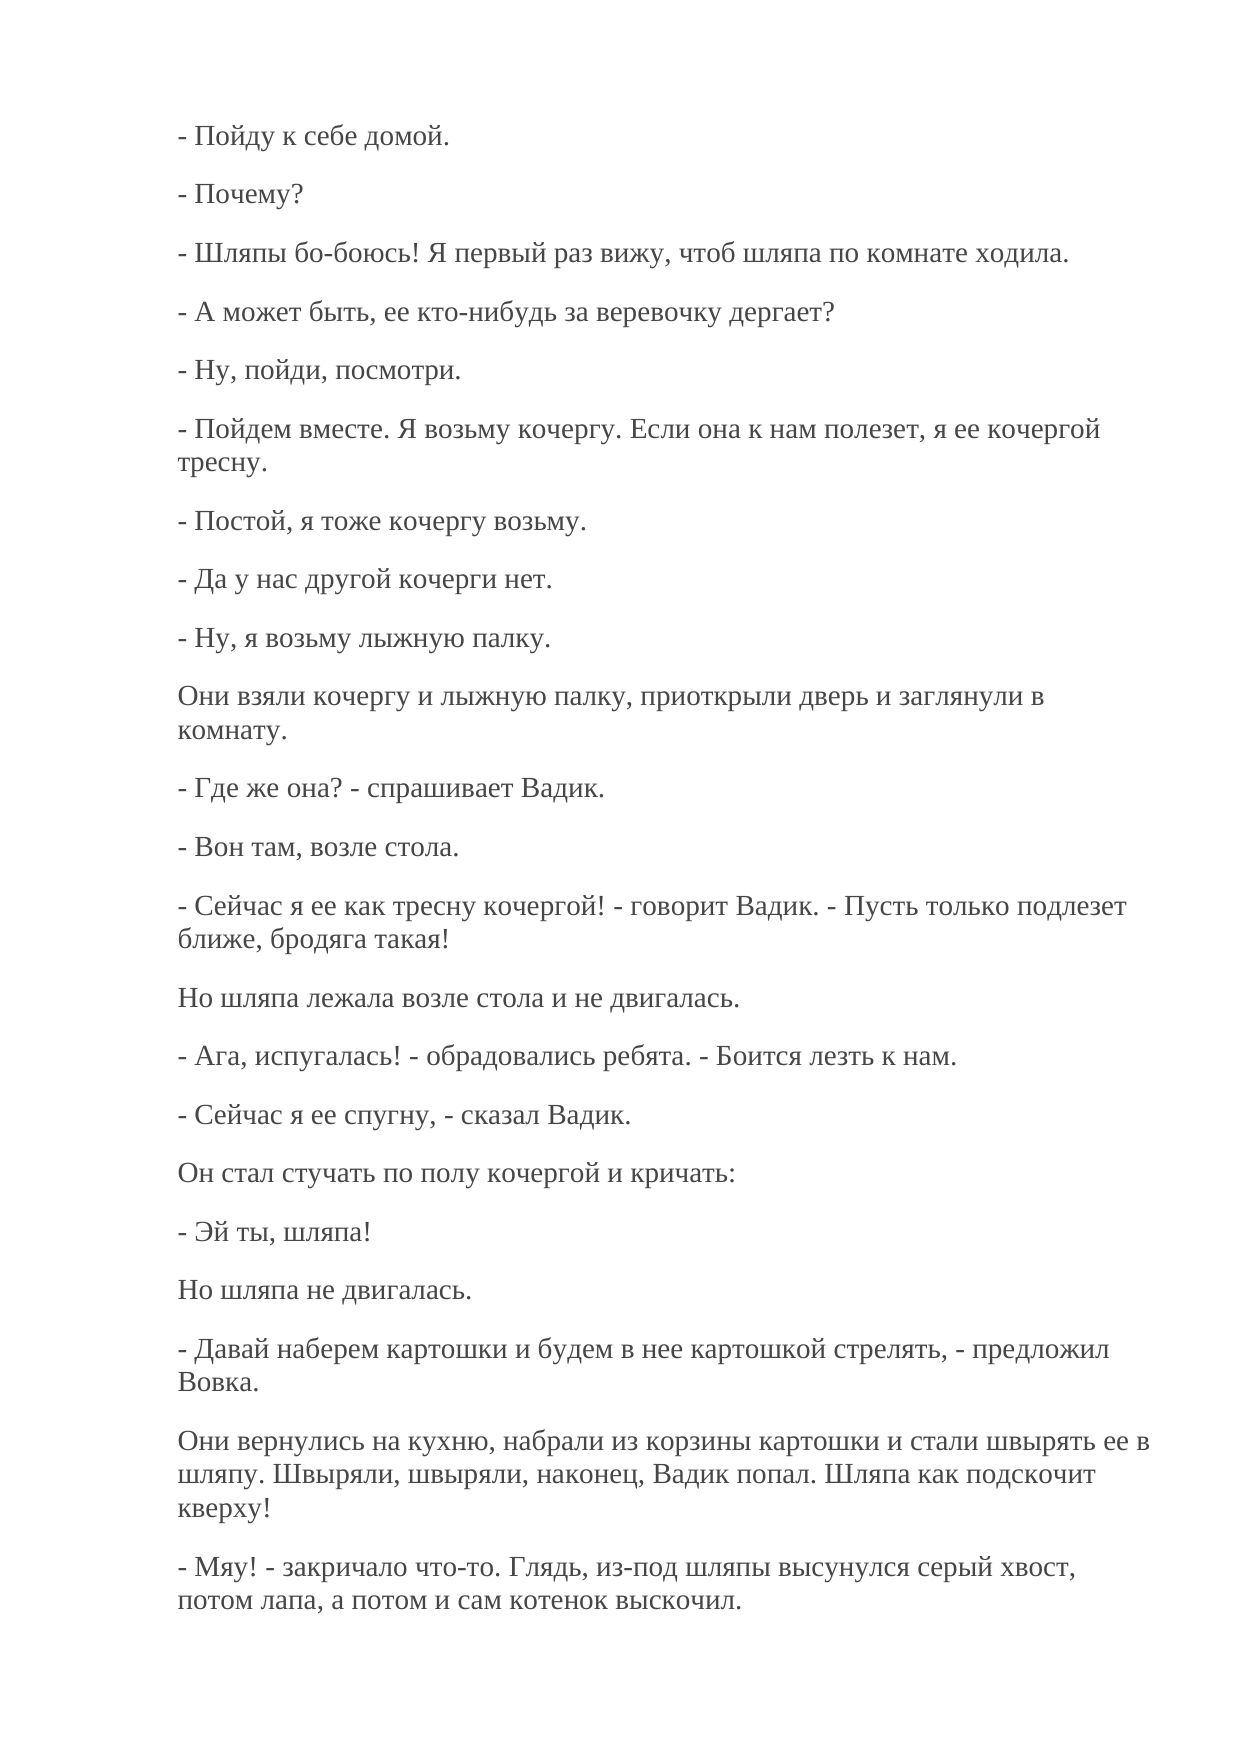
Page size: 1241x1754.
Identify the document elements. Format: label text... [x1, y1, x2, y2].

text Они вернулись на кухню, набрали из корзины картошки и стали швырять ее в шляпу. Швыряли, швыряли, наконец, Вадик попал. Шляпа как подскочит кверху! [177, 1423, 1152, 1524]
text Но шляпа лежала возле стола и не двигалась. [177, 980, 1152, 1013]
text - Да у нас другой кочерги нет. [177, 561, 1152, 595]
text - Пойду к себе домой. [177, 118, 1152, 152]
text - Вон там, возле стола. [177, 829, 1152, 863]
text - Давай наберем картошки и будем в нее картошкой стрелять, - предложил Вовка. [177, 1331, 1152, 1398]
text - Где же она? - спрашивает Вадик. [177, 771, 1152, 804]
text - Шляпы бо-боюсь! Я первый раз вижу, чтоб шляпа по комнате ходила. [177, 235, 1152, 269]
text - Ну, я возьму лыжную палку. [177, 620, 1152, 653]
text Но шляпа не двигалась. [177, 1272, 1152, 1306]
text Они взяли кочергу и лыжную палку, приоткрыли дверь и заглянули в комнату. [177, 678, 1152, 746]
text - А может быть, ее кто-нибудь за веревочку дергает? [177, 294, 1152, 327]
text - Ага, испугалась! - обрадовались ребята. - Боится лезть к нам. [177, 1038, 1152, 1072]
text - Сейчас я ее как тресну кочергой! - говорит Вадик. - Пусть только подлезет ближе, бродяга такая! [177, 888, 1152, 955]
text - Постой, я тоже кочергу возьму. [177, 503, 1152, 536]
text Он стал стучать по полу кочергой и кричать: [177, 1155, 1152, 1189]
text - Эй ты, шляпа! [177, 1214, 1152, 1247]
text - Пойдем вместе. Я возьму кочергу. Если она к нам полезет, я ее кочергой тресну. [177, 411, 1152, 478]
text - Мяу! - закричало что-то. Глядь, из-под шляпы высунулся серый хвост, потом лапа, а потом и сам котенок выскочил. [177, 1549, 1152, 1616]
text - Сейчас я ее спугну, - сказал Вадик. [177, 1097, 1152, 1130]
text - Почему? [177, 177, 1152, 210]
text - Ну, пойди, посмотри. [177, 352, 1152, 386]
